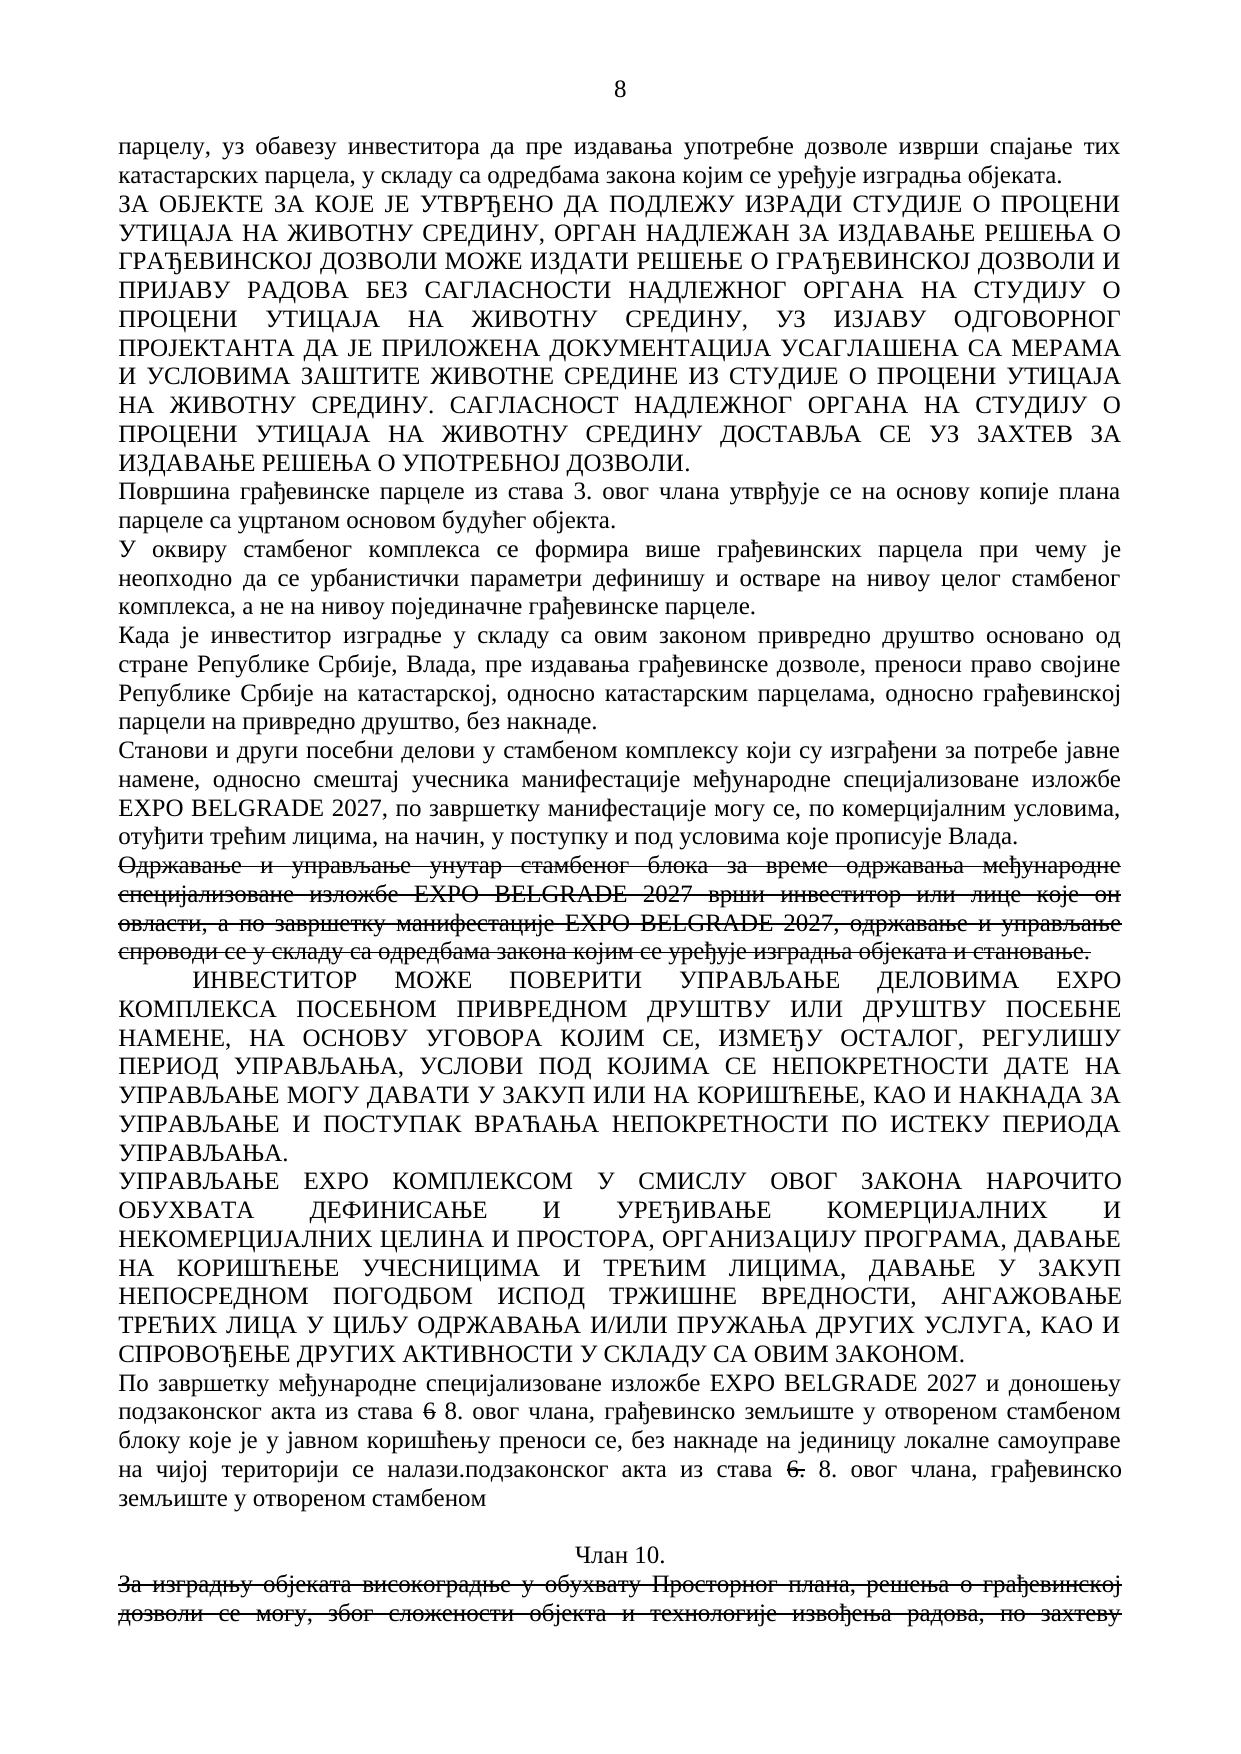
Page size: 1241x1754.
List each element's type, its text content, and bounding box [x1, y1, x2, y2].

text По завршетку међународне специјализоване изложбе EXPO BELGRADE 2027 и доношењу подзаконског акта из става 6 8. овог члана, грађевинско земљиште у отвореном стамбеном блоку које је у јавном коришћењу преноси се, без накнаде на јединицу локалне самоуправе на чијој територији се налази.подзаконског акта из става 6. 8. овог члана, грађевинско земљиште у отвореном стамбеном [118, 1368, 1122, 1511]
text УПРАВЉАЊЕ EXPO КОМПЛЕКСОМ У СМИСЛУ ОВОГ ЗАКОНА НАРОЧИТО ОБУХВАТА ДЕФИНИСАЊЕ И УРЕЂИВАЊЕ КОМЕРЦИЈАЛНИХ И НЕКОМЕРЦИЈАЛНИХ ЦЕЛИНА И ПРОСТОРА, ОРГАНИЗАЦИЈУ ПРОГРАМА, ДАВАЊЕ НА КОРИШЋЕЊЕ УЧЕСНИЦИМА И ТРЕЋИМ ЛИЦИМА, ДАВАЊЕ У ЗАКУП НЕПОСРЕДНОМ ПОГОДБОМ ИСПОД ТРЖИШНЕ ВРЕДНОСТИ, АНГАЖОВАЊЕ ТРЕЋИХ ЛИЦА У ЦИЉУ ОДРЖАВАЊА И/ИЛИ ПРУЖАЊА ДРУГИХ УСЛУГА, КАО И СПРОВОЂЕЊЕ ДРУГИХ АКТИВНОСТИ У СКЛАДУ СА ОВИМ ЗАКОНОМ. [118, 1166, 1122, 1368]
text ЗА ОБЈЕКТЕ ЗА КОЈЕ ЈЕ УТВРЂЕНО ДА ПОДЛЕЖУ ИЗРАДИ СТУДИЈЕ О ПРОЦЕНИ УТИЦАЈА НА ЖИВОТНУ СРЕДИНУ, ОРГАН НАДЛЕЖАН ЗА ИЗДАВАЊЕ РЕШЕЊА О ГРАЂЕВИНСКОЈ ДОЗВОЛИ МОЖЕ ИЗДАТИ РЕШЕЊЕ О ГРАЂЕВИНСКОЈ ДОЗВОЛИ И ПРИЈАВУ РАДОВА БЕЗ САГЛАСНОСТИ НАДЛЕЖНОГ ОРГАНА НА СТУДИЈУ О ПРОЦЕНИ УТИЦАЈА НА ЖИВОТНУ СРЕДИНУ, УЗ ИЗЈАВУ ОДГОВОРНОГ ПРОЈЕКТАНТА ДА ЈЕ ПРИЛОЖЕНА ДОКУМЕНТАЦИЈА УСАГЛАШЕНА СА МЕРАМА И УСЛОВИМА ЗАШТИТЕ ЖИВОТНЕ СРЕДИНЕ ИЗ СТУДИЈЕ О ПРОЦЕНИ УТИЦАЈА НА ЖИВОТНУ СРЕДИНУ. САГЛАСНОСТ НАДЛЕЖНОГ ОРГАНА НА СТУДИЈУ О ПРОЦЕНИ УТИЦАЈА НА ЖИВОТНУ СРЕДИНУ ДОСТАВЉА СЕ УЗ ЗАХТЕВ ЗА ИЗДАВАЊЕ РЕШЕЊА О УПОТРЕБНОЈ ДОЗВОЛИ. [118, 189, 1122, 476]
text У оквиру стамбеног комплекса се формира више грађевинских парцела при чему је неопходно да се урбанистички параметри дефинишу и остваре на нивоу целог стамбеног комплекса, а не на нивоу појединачне грађевинске парцеле. [118, 534, 1122, 620]
text Када је инвеститор изградње у складу са овим законом привредно друштво основано од стране Републике Србије, Влада, пре издавања грађевинске дозволе, преноси право својине Републике Србије на катастарској, односно катастарским парцелама, односно грађевинској парцели на привредно друштво, без накнаде. [118, 620, 1122, 735]
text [118, 131, 1122, 189]
text Одржавање и управљање унутар стамбеног блока за време одржавања међународне специјализоване изложбе EXPO BELGRADE 2027 врши инвеститор или лице које он овласти, а по завршетку манифестације EXPO BELGRADE 2027, одржавање и управљање спроводи се у складу са одредбама закона којим се уређује изградња објеката и становање. [118, 850, 1122, 923]
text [118, 1586, 1122, 1613]
text Члан 10. [118, 1540, 1122, 1569]
text Површина грађевинске парцеле из става 3. овог члана утврђује се на основу копије плана парцеле са уцртаном основом будућег објекта. [118, 476, 1122, 534]
text ИНВЕСТИТОР МОЖЕ ПОВЕРИТИ УПРАВЉАЊЕ ДЕЛОВИМА EXPO КОМПЛЕКСА ПОСЕБНОМ ПРИВРЕДНОМ ДРУШТВУ ИЛИ ДРУШТВУ ПОСЕБНЕ НАМЕНЕ, НА ОСНОВУ УГОВОРА КОЈИМ СЕ, ИЗМЕЂУ ОСТАЛОГ, РЕГУЛИШУ ПЕРИОД УПРАВЉАЊА, УСЛОВИ ПОД КОЈИМА СЕ НЕПОКРЕТНОСТИ ДАТЕ НА УПРАВЉАЊЕ МОГУ ДАВАТИ У ЗАКУП ИЛИ НА КОРИШЋЕЊЕ, КАО И НАКНАДА ЗА УПРАВЉАЊЕ И ПОСТУПАК ВРАЋАЊА НЕПОКРЕТНОСТИ ПО ИСТЕКУ ПЕРИОДА УПРАВЉАЊА. [118, 965, 1122, 1166]
text Станови и други посебни делови у стамбеном комплексу који су изграђени за потребе јавне намене, односно смештај учесника манифестације међународне специјализоване изложбе EXPO BELGRADE 2027, по завршетку манифестације могу се, по комерцијалним условима, отуђити трећим лицима, на начин, у поступку и под условима које прописује Влада. [118, 735, 1122, 850]
text Одржавање и управљање унутар стамбеног блока за време одржавања међународне специјализоване изложбе EXPO BELGRADE 2027 врши инвеститор или лице које он овласти, а по завршетку манифестације EXPO BELGRADE 2027, одржавање и управљање спроводи се у складу са одредбама закона којим се уређује изградња објеката и становање. [118, 925, 1122, 965]
